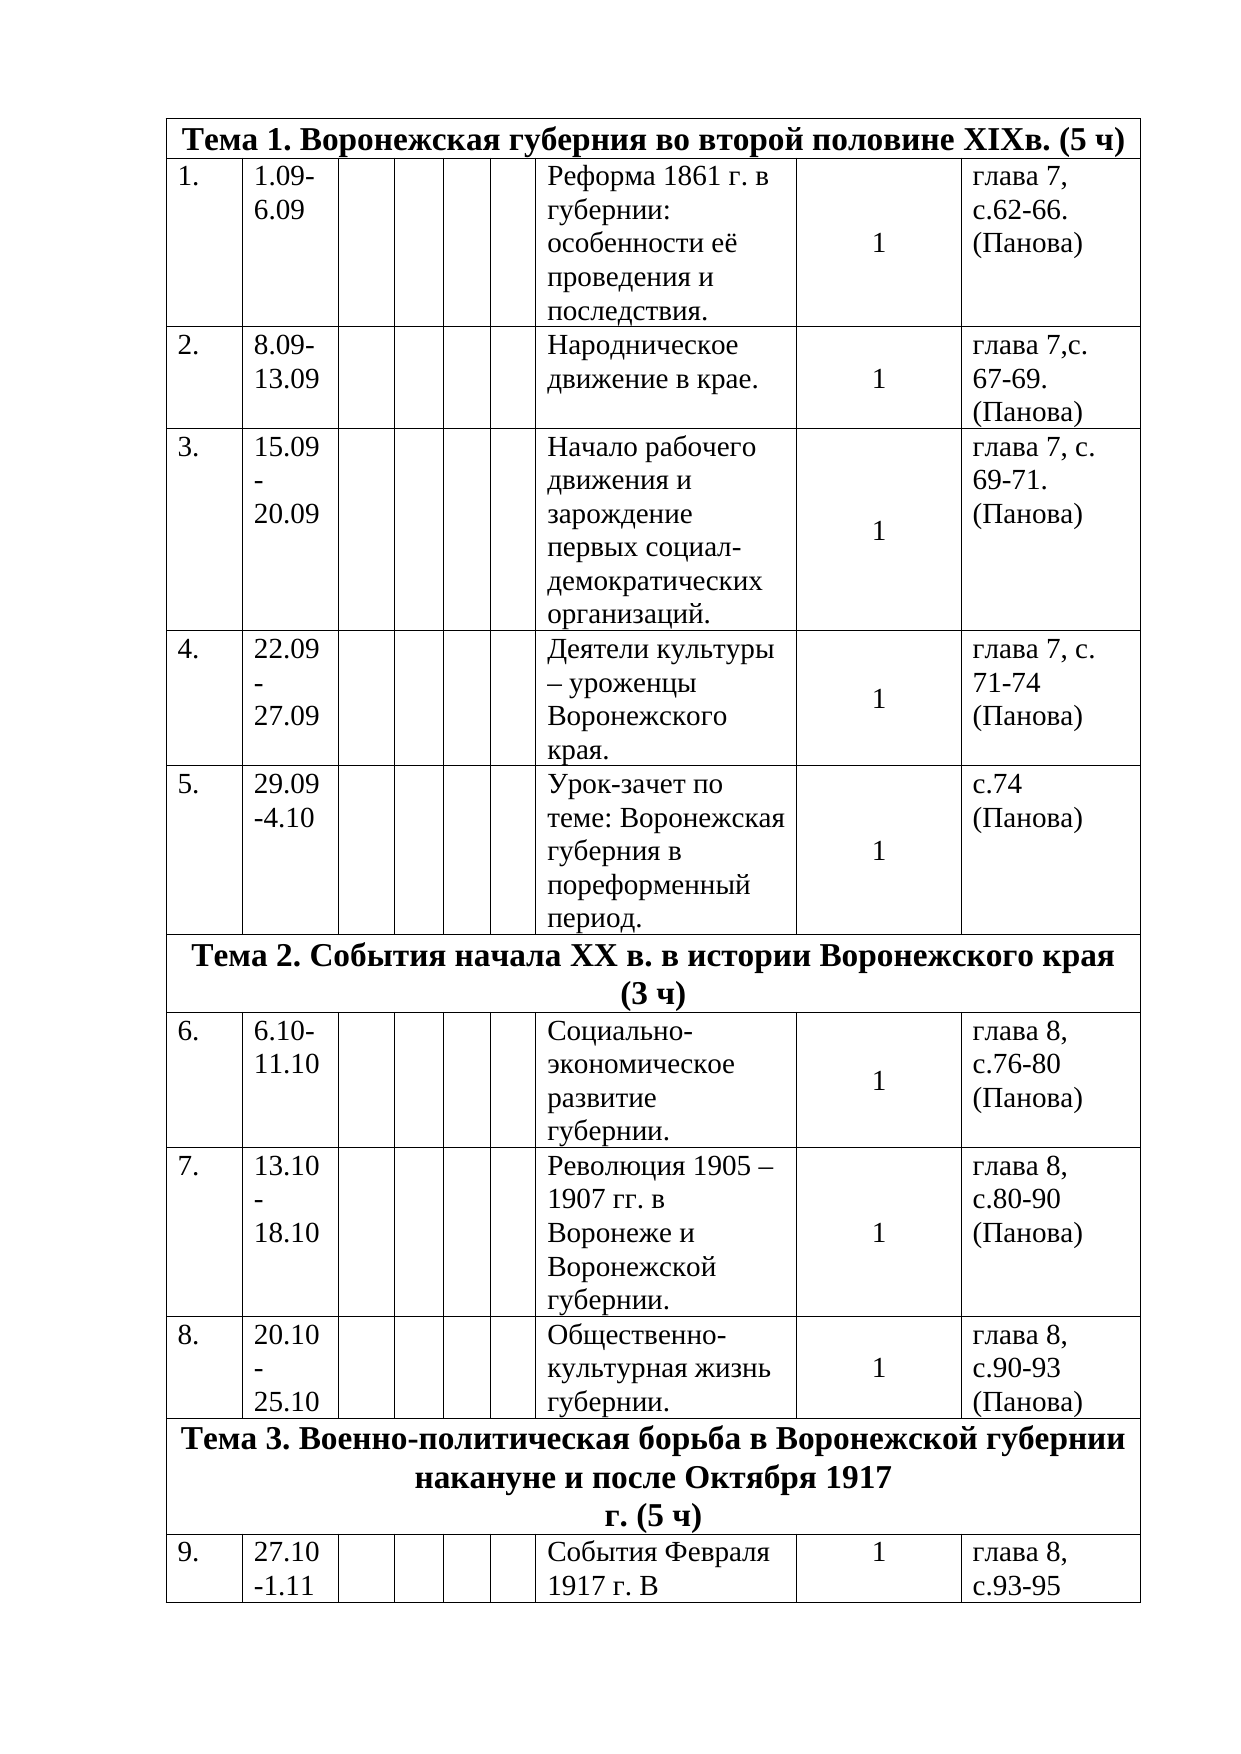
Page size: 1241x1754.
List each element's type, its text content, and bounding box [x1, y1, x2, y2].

table_cell [395, 159, 443, 326]
table_cell 15.09-20.09 [243, 429, 338, 630]
table_cell [444, 429, 490, 630]
table_cell [491, 327, 535, 428]
table_cell [491, 429, 535, 630]
table_cell [491, 1013, 535, 1147]
table_cell [444, 631, 490, 765]
table_cell [491, 1535, 535, 1602]
table_cell [395, 1148, 443, 1316]
table_cell [395, 429, 443, 630]
table_cell [491, 1317, 535, 1417]
table_cell 3. [167, 429, 242, 630]
table_cell Социально-экономическое развитие губернии. [536, 1013, 796, 1147]
table_cell [491, 159, 535, 326]
table_cell глава 7,с. 67-69. (Панова) [962, 327, 1140, 428]
table_cell [444, 1535, 490, 1602]
table_cell Тема 3. Военно-политическая борьба в Воронежской губернии накануне и после Октября 1917 г. (5 ч) [167, 1419, 1140, 1533]
table_cell [339, 631, 394, 765]
table_cell Начало рабочего движения и зарождение первых социал-демократических организаций. [536, 429, 796, 630]
table_cell Реформа 1861 г. в губернии: особенности её проведения и последствия. [536, 159, 796, 326]
table_cell 7. [167, 1148, 242, 1316]
table_cell [491, 631, 535, 765]
table_cell 1 [797, 766, 961, 934]
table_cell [962, 1535, 1140, 1602]
table_cell 9. [167, 1535, 242, 1602]
table_cell Революция 1905 – 1907 гг. в Воронеже и Воронежской губернии. [536, 1148, 796, 1316]
table_cell 1 [797, 1013, 961, 1147]
table_cell 5. [167, 766, 242, 934]
table_cell Деятели культуры – уроженцы Воронежского края. [536, 631, 796, 765]
table_cell [339, 429, 394, 630]
table_cell [395, 1317, 443, 1417]
table_cell [395, 1013, 443, 1147]
table_cell 20.10-25.10 [243, 1317, 338, 1417]
table_cell Урок-зачет по теме: Воронежская губерния в пореформенный период. [536, 766, 796, 934]
table_cell глава 7, с.62-66. (Панова) [962, 159, 1140, 326]
table_cell 1 [797, 429, 961, 630]
table_cell Общественно-культурная жизнь губернии. [536, 1317, 796, 1417]
table_cell [339, 327, 394, 428]
table_cell [395, 766, 443, 934]
table_cell [339, 1013, 394, 1147]
table_cell [395, 1535, 443, 1602]
table_cell 1. [167, 159, 242, 326]
table_cell Народническое движение в крае. [536, 327, 796, 428]
table_cell 6.10-11.10 [243, 1013, 338, 1147]
table_cell 29.09-4.10 [243, 766, 338, 934]
table_cell 1 [797, 159, 961, 326]
table_cell 13.10-18.10 [243, 1148, 338, 1316]
table_cell 4. [167, 631, 242, 765]
table_cell [339, 766, 394, 934]
table_cell [491, 766, 535, 934]
table_cell Тема 2. События начала XX в. в истории Воронежского края (3 ч) [167, 935, 1140, 1012]
table_cell 1 [797, 1148, 961, 1316]
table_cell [536, 1535, 796, 1602]
table_cell глава 8, с.90-93 (Панова) [962, 1317, 1140, 1417]
table_cell 1 [797, 1317, 961, 1417]
table_cell [339, 1317, 394, 1417]
table_cell Тема 1. Воронежская губерния во второй половине XIXв. (5 ч) [167, 119, 1140, 157]
table_cell глава 8, с.76-80 (Панова) [962, 1013, 1140, 1147]
table_cell 27.10-1.11 [243, 1535, 338, 1602]
table_cell 8. [167, 1317, 242, 1417]
table_cell [444, 1013, 490, 1147]
table_cell глава 8, с.80-90 (Панова) [962, 1148, 1140, 1316]
table_cell [444, 327, 490, 428]
table_cell 8.09-13.09 [243, 327, 338, 428]
table_cell [395, 327, 443, 428]
table_cell 1.09-6.09 [243, 159, 338, 326]
table_cell 1 [797, 1535, 961, 1602]
table_cell 6. [167, 1013, 242, 1147]
table_cell с.74 (Панова) [962, 766, 1140, 934]
table_cell [444, 1317, 490, 1417]
table_cell 1 [797, 327, 961, 428]
table_cell [444, 159, 490, 326]
table_cell [339, 1148, 394, 1316]
table_cell [444, 1148, 490, 1316]
table_cell [339, 159, 394, 326]
table_cell глава 7, с. 71-74 (Панова) [962, 631, 1140, 765]
table_cell 2. [167, 327, 242, 428]
table_cell [491, 1148, 535, 1316]
table_cell [339, 1535, 394, 1602]
table_cell глава 7, с. 69-71. (Панова) [962, 429, 1140, 630]
table_cell [395, 631, 443, 765]
table_cell 22.09-27.09 [243, 631, 338, 765]
table_cell 1 [797, 631, 961, 765]
table_cell [444, 766, 490, 934]
